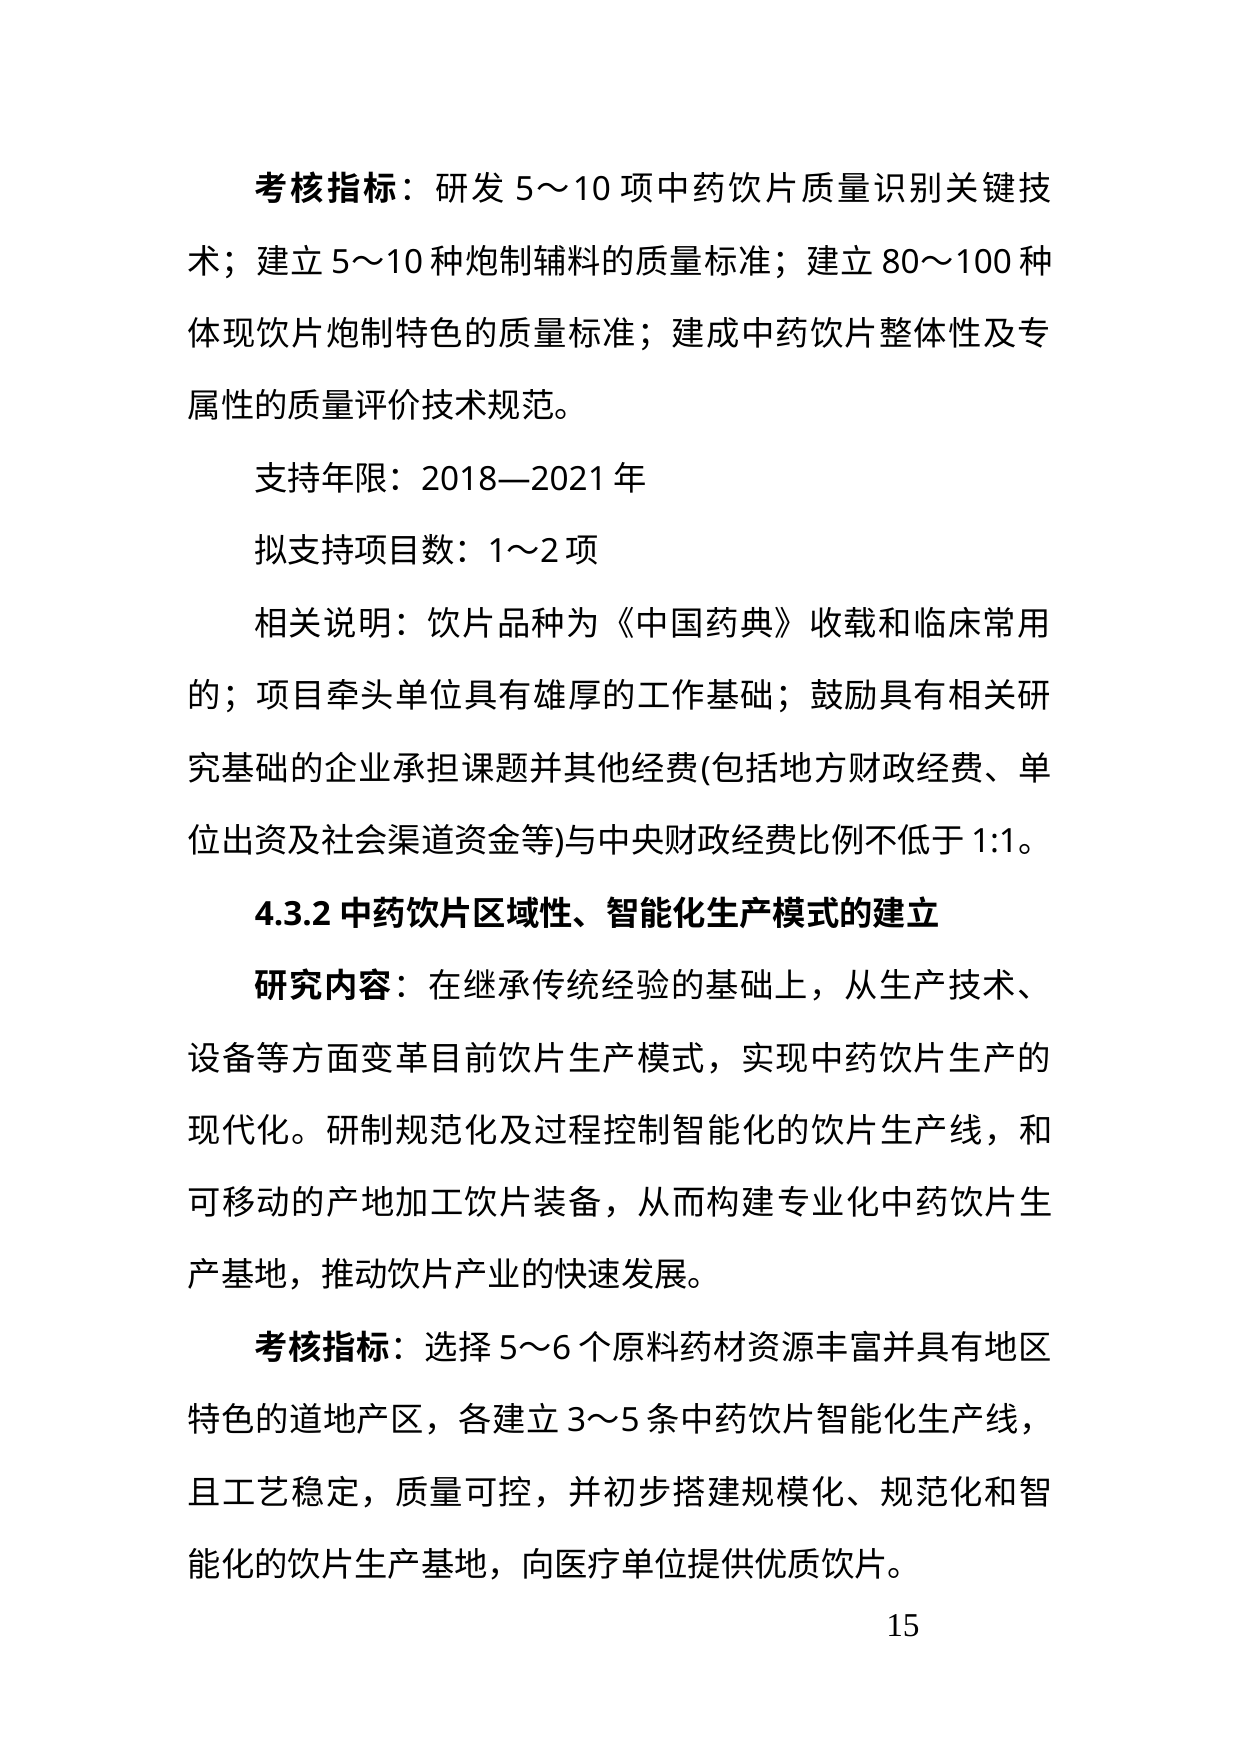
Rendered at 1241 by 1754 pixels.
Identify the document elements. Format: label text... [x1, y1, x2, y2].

text 相关说明：饮片品种为《中国药典》收载和临床常用的；项目牵头单位具有雄厚的工作基础；鼓励具有相关研究基础的企业承担课题并其他经费(包括地方财政经费、单位出资及社会渠道资金等)与中央财政经费比例不低于1:1。 [187, 597, 1053, 862]
text 支持年限：2018—2021年 [187, 452, 1053, 500]
subtitle 4.3.2 中药饮片区域性、智能化生产模式的建立 [187, 886, 1053, 935]
text 考核指标：选择5～6个原料药材资源丰富并具有地区特色的道地产区，各建立3～5条中药饮片智能化生产线，且工艺稳定，质量可控，并初步搭建规模化、规范化和智能化的饮片生产基地，向医疗单位提供优质饮片。 [187, 1321, 1053, 1586]
text 拟支持项目数：1～2项 [187, 524, 1053, 573]
text 研究内容：在继承传统经验的基础上，从生产技术、设备等方面变革目前饮片生产模式，实现中药饮片生产的现代化。研制规范化及过程控制智能化的饮片生产线，和可移动的产地加工饮片装备，从而构建专业化中药饮片生产基地，推动饮片产业的快速发展。 [187, 959, 1053, 1296]
text 考核指标：研发5～10项中药饮片质量识别关键技术；建立5～10种炮制辅料的质量标准；建立80～100种体现饮片炮制特色的质量标准；建成中药饮片整体性及专属性的质量评价技术规范。 [187, 162, 1053, 427]
